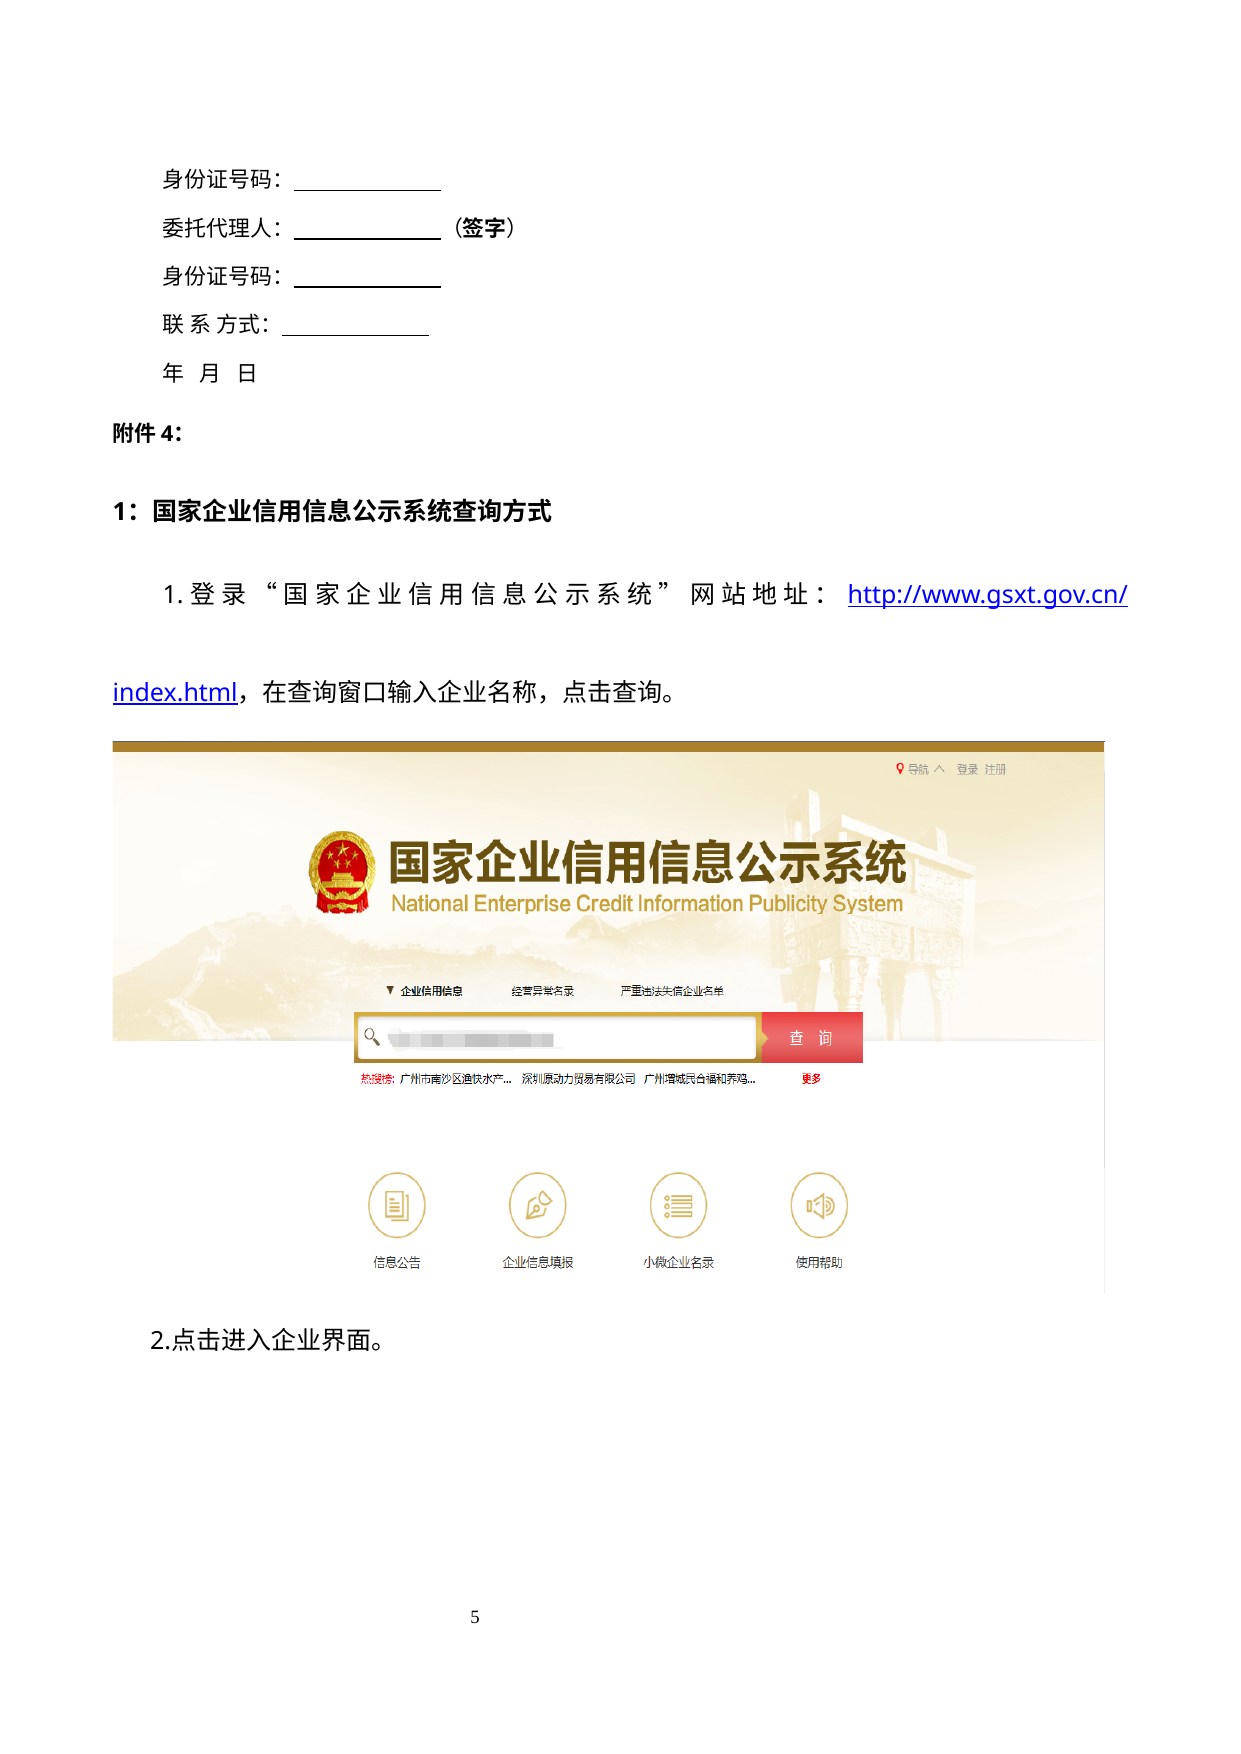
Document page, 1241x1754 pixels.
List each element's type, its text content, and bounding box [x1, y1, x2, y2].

text 联 系 方式： [112, 307, 1128, 339]
text 身份证号码： [112, 259, 1128, 291]
text 附件4： [112, 416, 1128, 449]
text 2.点击进入企业界面。 [150, 1306, 1128, 1371]
picture [112, 741, 1105, 1293]
text 身份证号码： [112, 162, 1128, 194]
text 年 月 日 [112, 355, 1128, 388]
text 1：国家企业信用信息公示系统查询方式 [112, 477, 1128, 542]
text 委托代理人： （签字） [112, 210, 1128, 243]
text 1.登录“国家企业信用信息公示系统”网站地址：http://www.gsxt.gov.cn/index.html，在查询窗口输入企业名称，点击查询。 [112, 560, 1128, 723]
